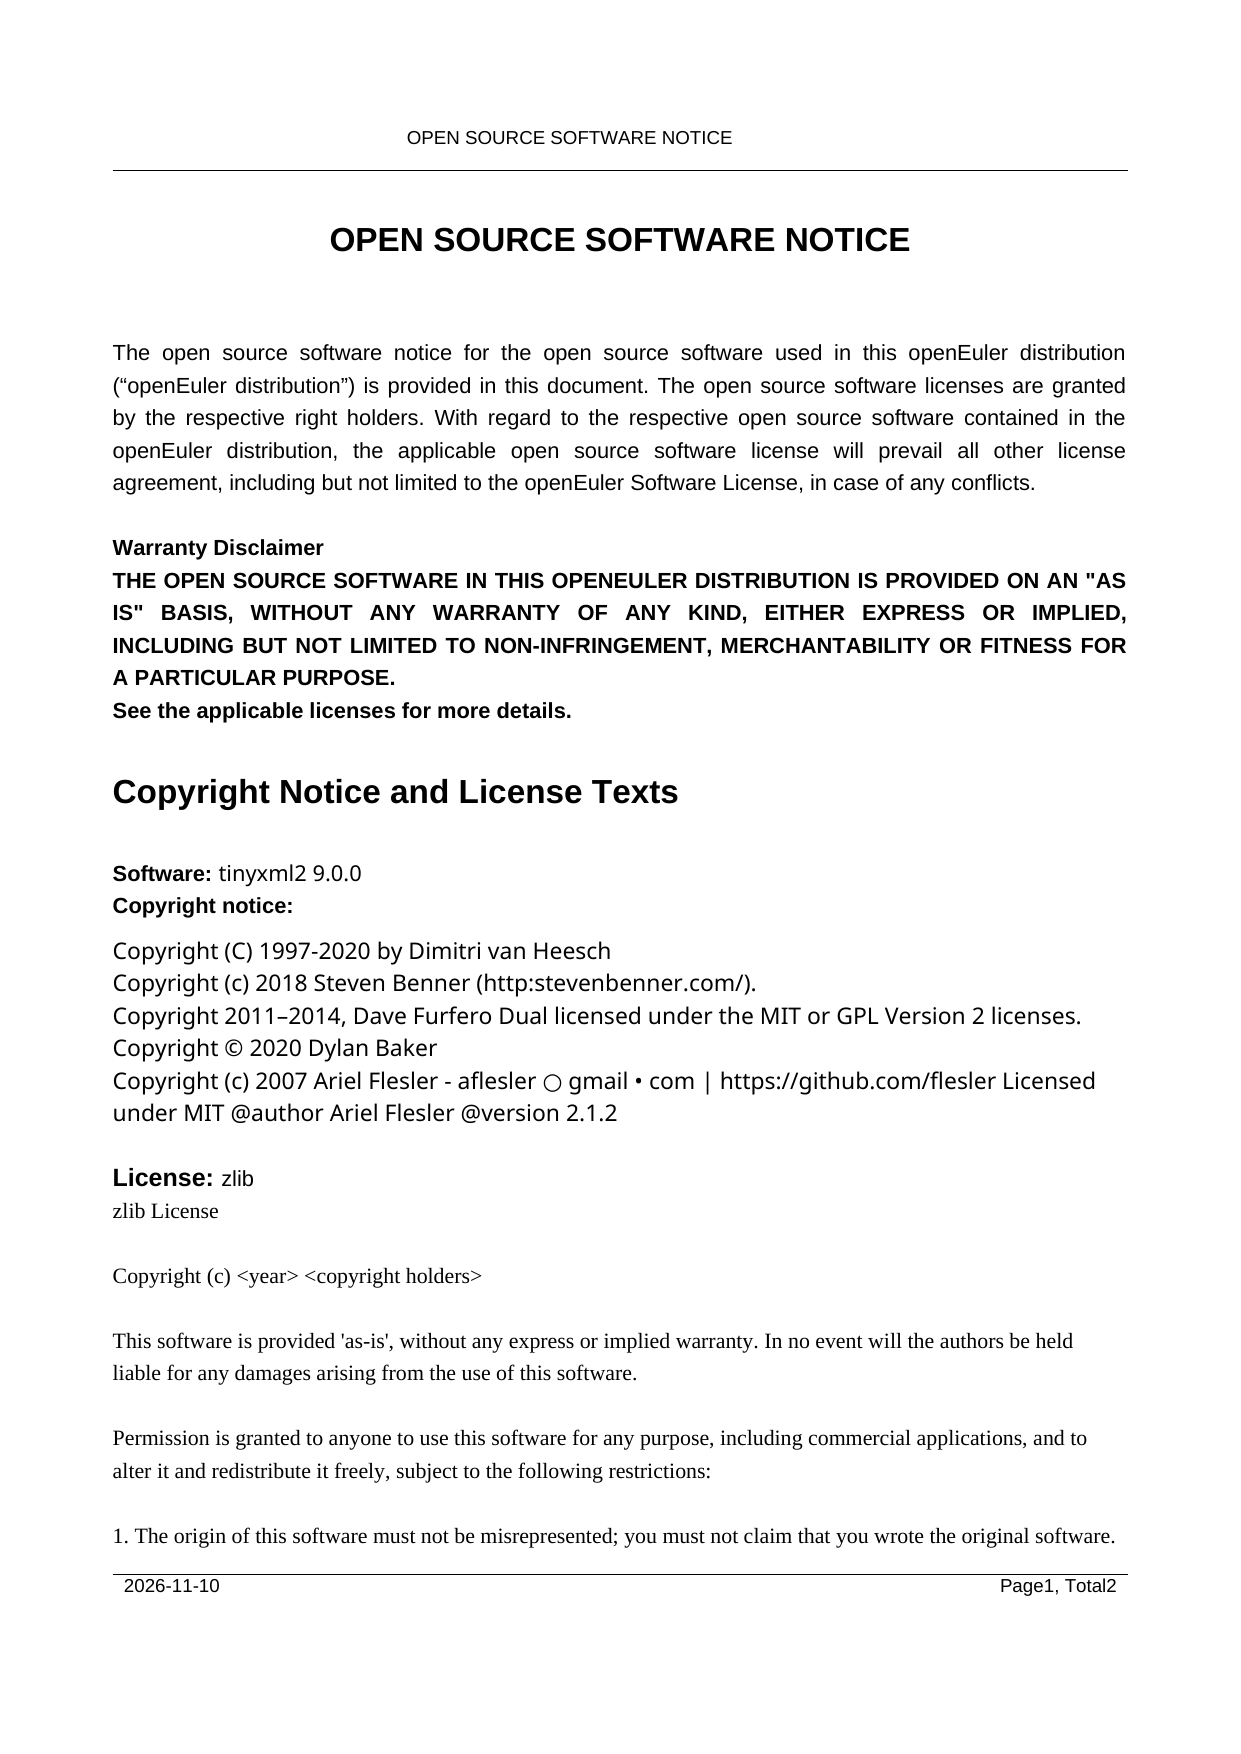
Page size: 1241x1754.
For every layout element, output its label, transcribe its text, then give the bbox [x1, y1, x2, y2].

text Copyright notice: [112, 889, 1128, 921]
text OPEN SOURCE SOFTWARE NOTICE [112, 206, 1128, 271]
text Copyright Notice and License Texts [112, 759, 1128, 824]
text THE OPEN SOURCE SOFTWARE IN THIS OPENEULER DISTRIBUTION IS PROVIDED ON AN "AS IS" BASIS, WITHOUT ANY WARRANTY OF ANY KIND, EITHER EXPRESS OR IMPLIED, INCLUDING BUT NOT LIMITED TO NON-INFRINGEMENT, MERCHANTABILITY OR FITNESS FOR A PARTICULAR PURPOSE. See the applicable licenses for more details. [112, 564, 1128, 726]
title Software: tinyxml2 9.0.0 [112, 856, 1128, 889]
text Warranty Disclaimer [112, 531, 1128, 564]
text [112, 1194, 1128, 1551]
text Copyright (C) 1997-2020 by Dimitri van Heesch Copyright (c) 2018 Steven Benner (http:stevenbenner.com/). Copyright 2011–2014, Dave Furfero Dual licensed under the MIT or GPL Version 2 licenses. Copyright © 2020 Dylan Baker Copyright (c) 2007 Ariel Flesler - aflesler ○ gmail • com | https://github.com/flesler Licensed under MIT @author Ariel Flesler @version 2.1.2 [112, 934, 1128, 1161]
text License: zlib [112, 1161, 1128, 1194]
text The open source software notice for the open source software used in this openEuler distribution (“openEuler distribution”) is provided in this document. The open source software licenses are granted by the respective right holders. With regard to the respective open source software contained in the openEuler distribution, the applicable open source software license will prevail all other license agreement, including but not limited to the openEuler Software License, in case of any conflicts. [112, 336, 1128, 499]
